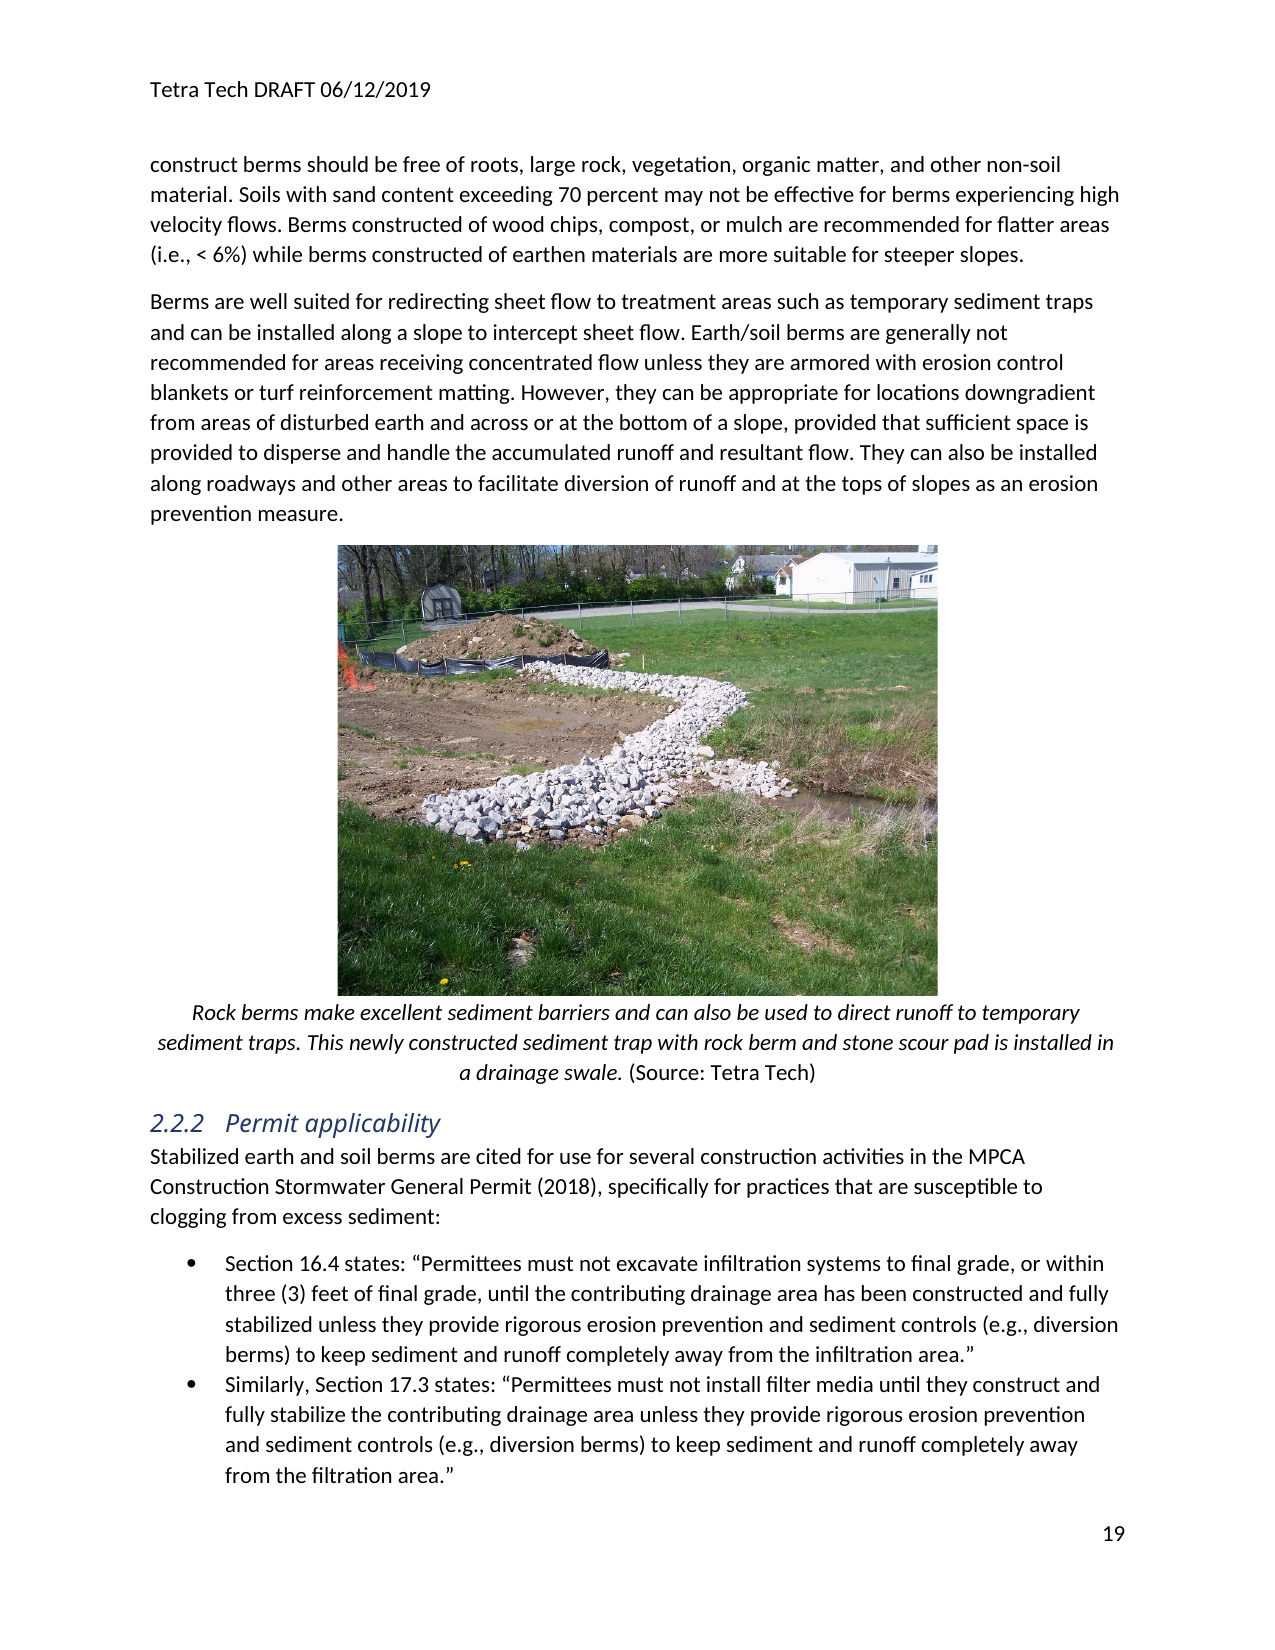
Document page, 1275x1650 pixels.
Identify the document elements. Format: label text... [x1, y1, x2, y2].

list Similarly, Section 17.3 states: “Permittees must not install filter media until they construct and fully stabilize the contributing drainage area unless they provide rigorous erosion prevention and sediment controls (e.g., diversion berms) to keep sediment and runoff completely away from the filtration area.” [187, 1370, 1125, 1489]
text Stabilized earth and soil berms are cited for use for several construction activities in the MPCA Construction Stormwater General Permit (2018), specifically for practices that are susceptible to clogging from excess sediment: [150, 1142, 1125, 1231]
picture [337, 545, 938, 996]
text Berms are well suited for redirecting sheet flow to treatment areas such as temporary sediment traps and can be installed along a slope to intercept sheet flow. Earth/soil berms are generally not recommended for areas receiving concentrated flow unless they are armored with erosion control blankets or turf reinforcement matting. However, they can be appropriate for locations downgradient from areas of disturbed earth and across or at the bottom of a slope, provided that sufficient space is provided to disperse and handle the accumulated runoff and resultant flow. They can also be installed along roadways and other areas to facilitate diversion of runoff and at the tops of slopes as an erosion prevention measure. [150, 287, 1125, 527]
list Section 16.4 states: “Permittees must not excavate infiltration systems to final grade, or within three (3) feet of final grade, until the contributing drainage area has been constructed and fully stabilized unless they provide rigorous erosion prevention and sediment controls (e.g., diversion berms) to keep sediment and runoff completely away from the infiltration area.” [187, 1249, 1125, 1368]
subtitle Permit applicability [150, 1105, 1125, 1139]
text Rock berms make excellent sediment barriers and can also be used to direct runoff to temporary sediment traps. This newly constructed sediment trap with rock berm and stone scour pad is installed in a drainage swale. (Source: Tetra Tech) [150, 998, 1125, 1086]
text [150, 150, 1125, 269]
